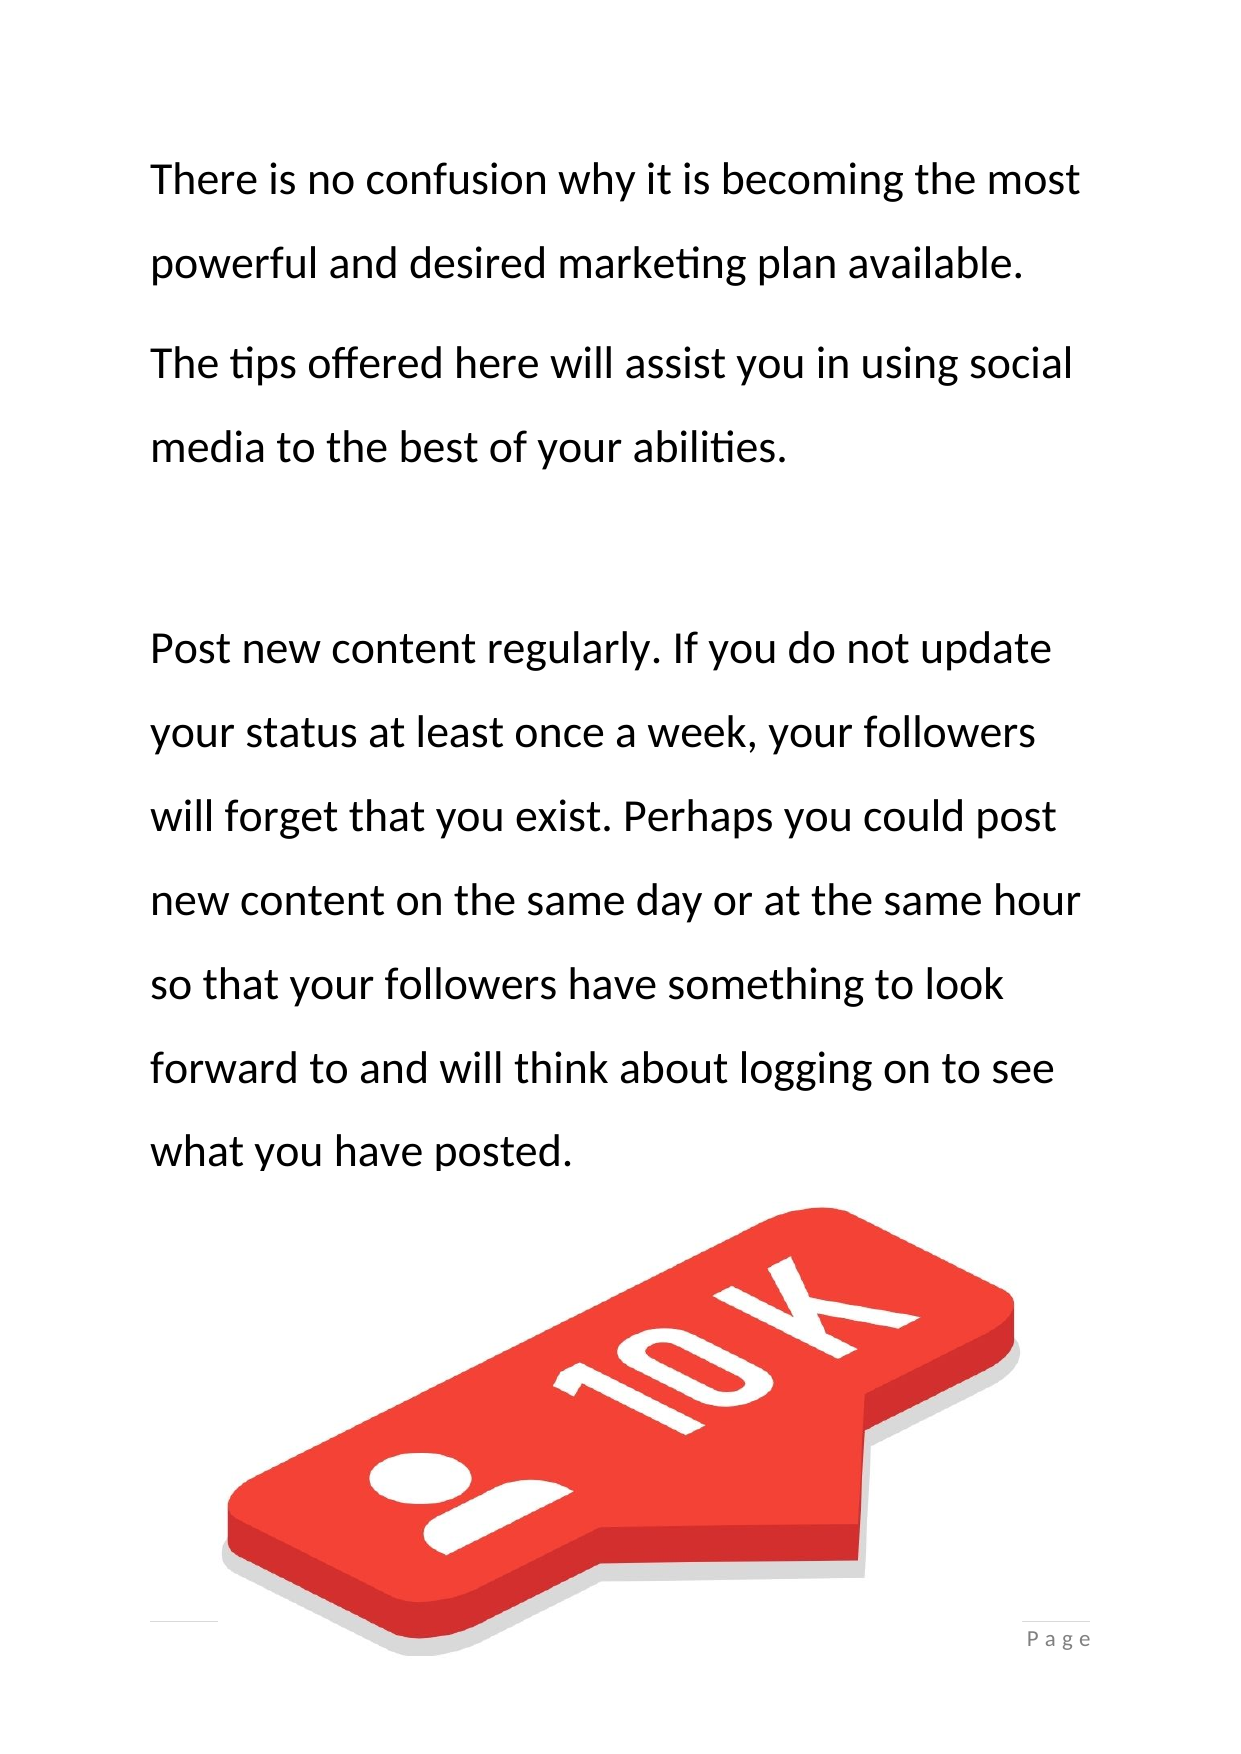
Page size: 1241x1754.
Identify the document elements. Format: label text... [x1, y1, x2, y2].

picture [218, 1171, 1023, 1702]
text The tips offered here will assist you in using social media to the best of your abilities. [150, 334, 1090, 474]
text There is no confusion why it is becoming the most powerful and desired marketing plan available. [150, 150, 1090, 290]
text Post new content regularly. If you do not update your status at least once a week, your followers will forget that you exist. Perhaps you could post new content on the same day or at the same hour so that your followers have something to look forward to and will think about logging on to see what you have posted. [150, 619, 1090, 1178]
